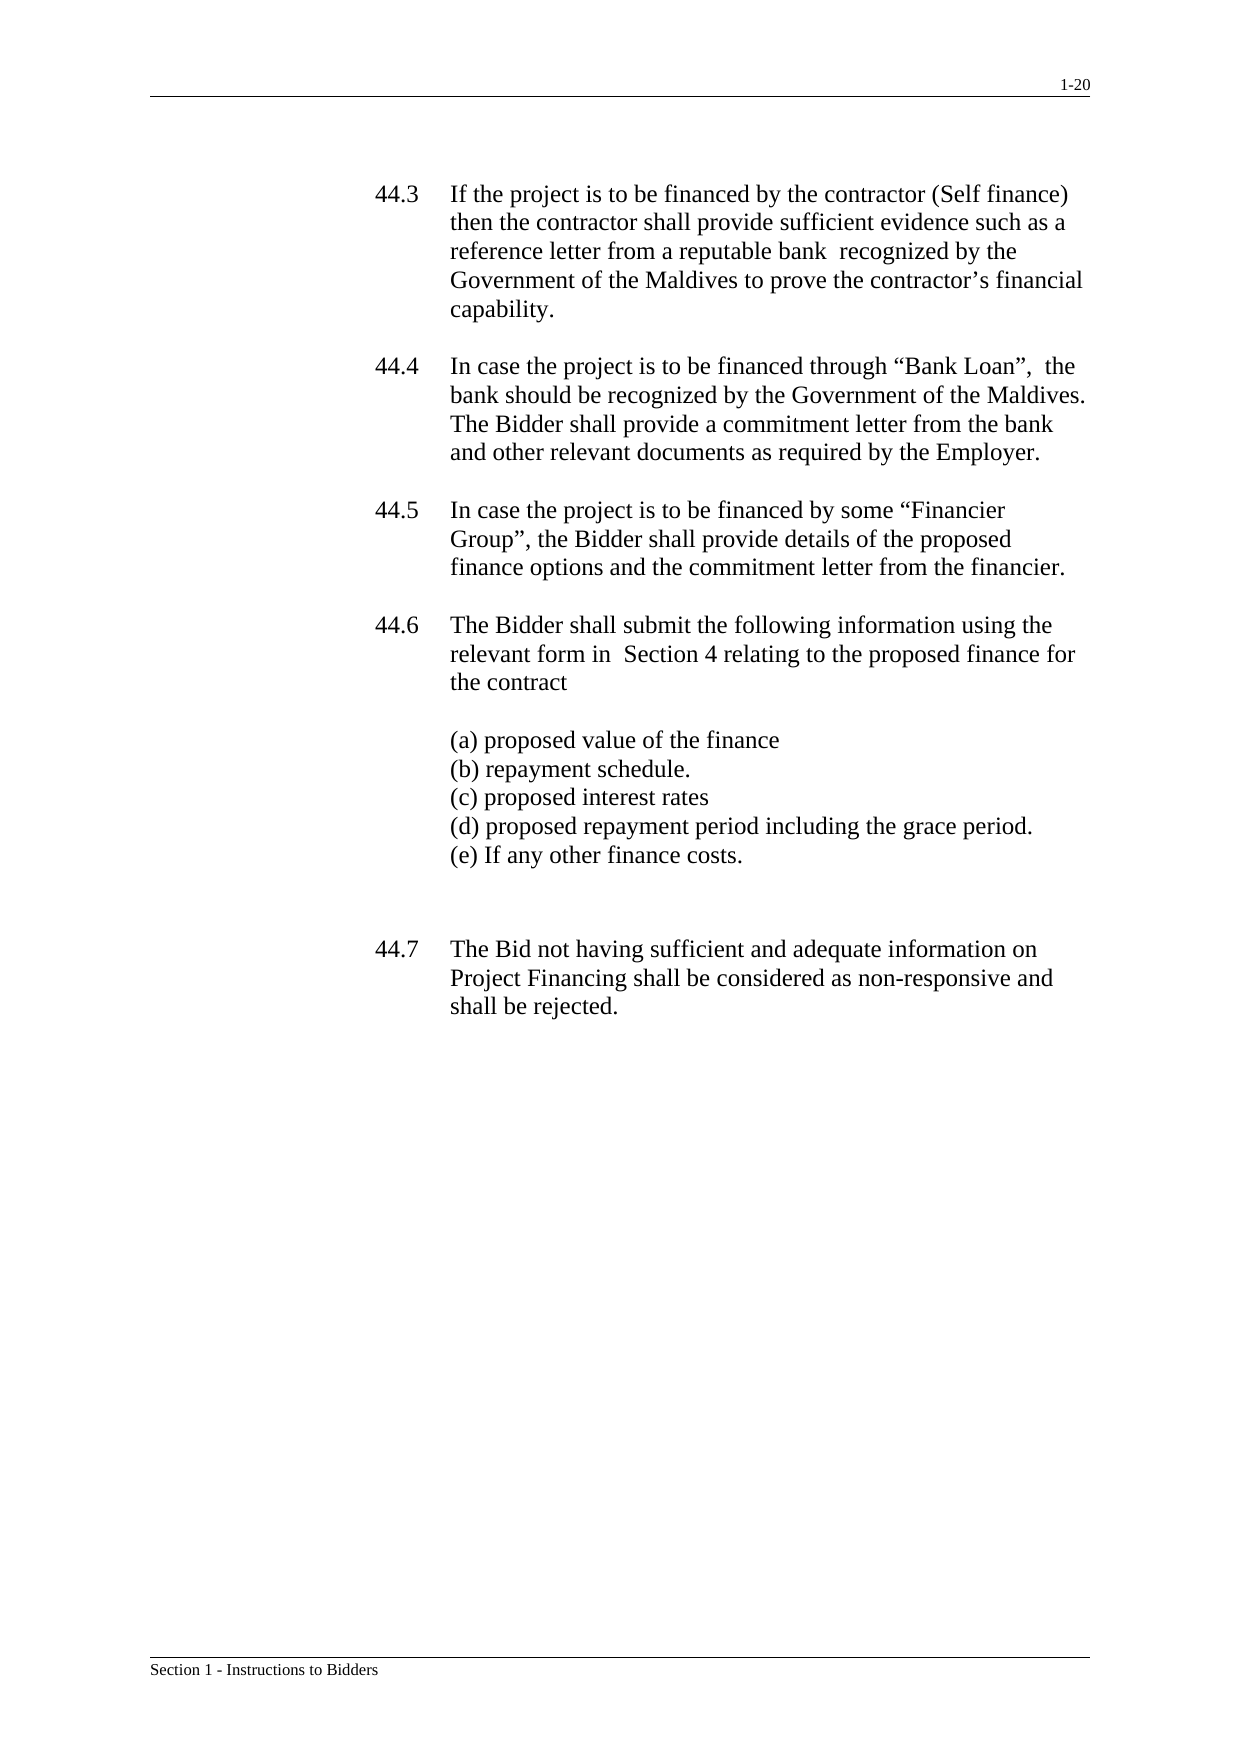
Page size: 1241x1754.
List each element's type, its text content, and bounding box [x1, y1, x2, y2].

text 44.4 In case the project is to be financed through “Bank Loan”, the bank should be recognized by the Government of the Maldives. The Bidder shall provide a commitment letter from the bank and other relevant documents as required by the Employer. [375, 351, 1090, 466]
text 44.3 If the project is to be financed by the contractor (Self finance) then the contractor shall provide sufficient evidence such as a reference letter from a reputable bank recognized by the Government of the Maldives to prove the contractor’s financial capability. [375, 179, 1090, 322]
text (a) proposed value of the finance [450, 725, 1090, 754]
text (d) proposed repayment period including the grace period. [450, 811, 1090, 840]
text 44.7 The Bid not having sufficient and adequate information on Project Financing shall be considered as non-responsive and shall be rejected. [375, 934, 1090, 1020]
text (c) proposed interest rates [450, 782, 1090, 811]
text (e) If any other finance costs. [450, 840, 1090, 869]
text 44.6 The Bidder shall submit the following information using the relevant form in Section 4 relating to the proposed finance for the contract [375, 610, 1090, 696]
text 44.5 In case the project is to be financed by some “Financier Group”, the Bidder shall provide details of the proposed finance options and the commitment letter from the financier. [375, 495, 1090, 581]
text (b) repayment schedule. [450, 754, 1090, 782]
